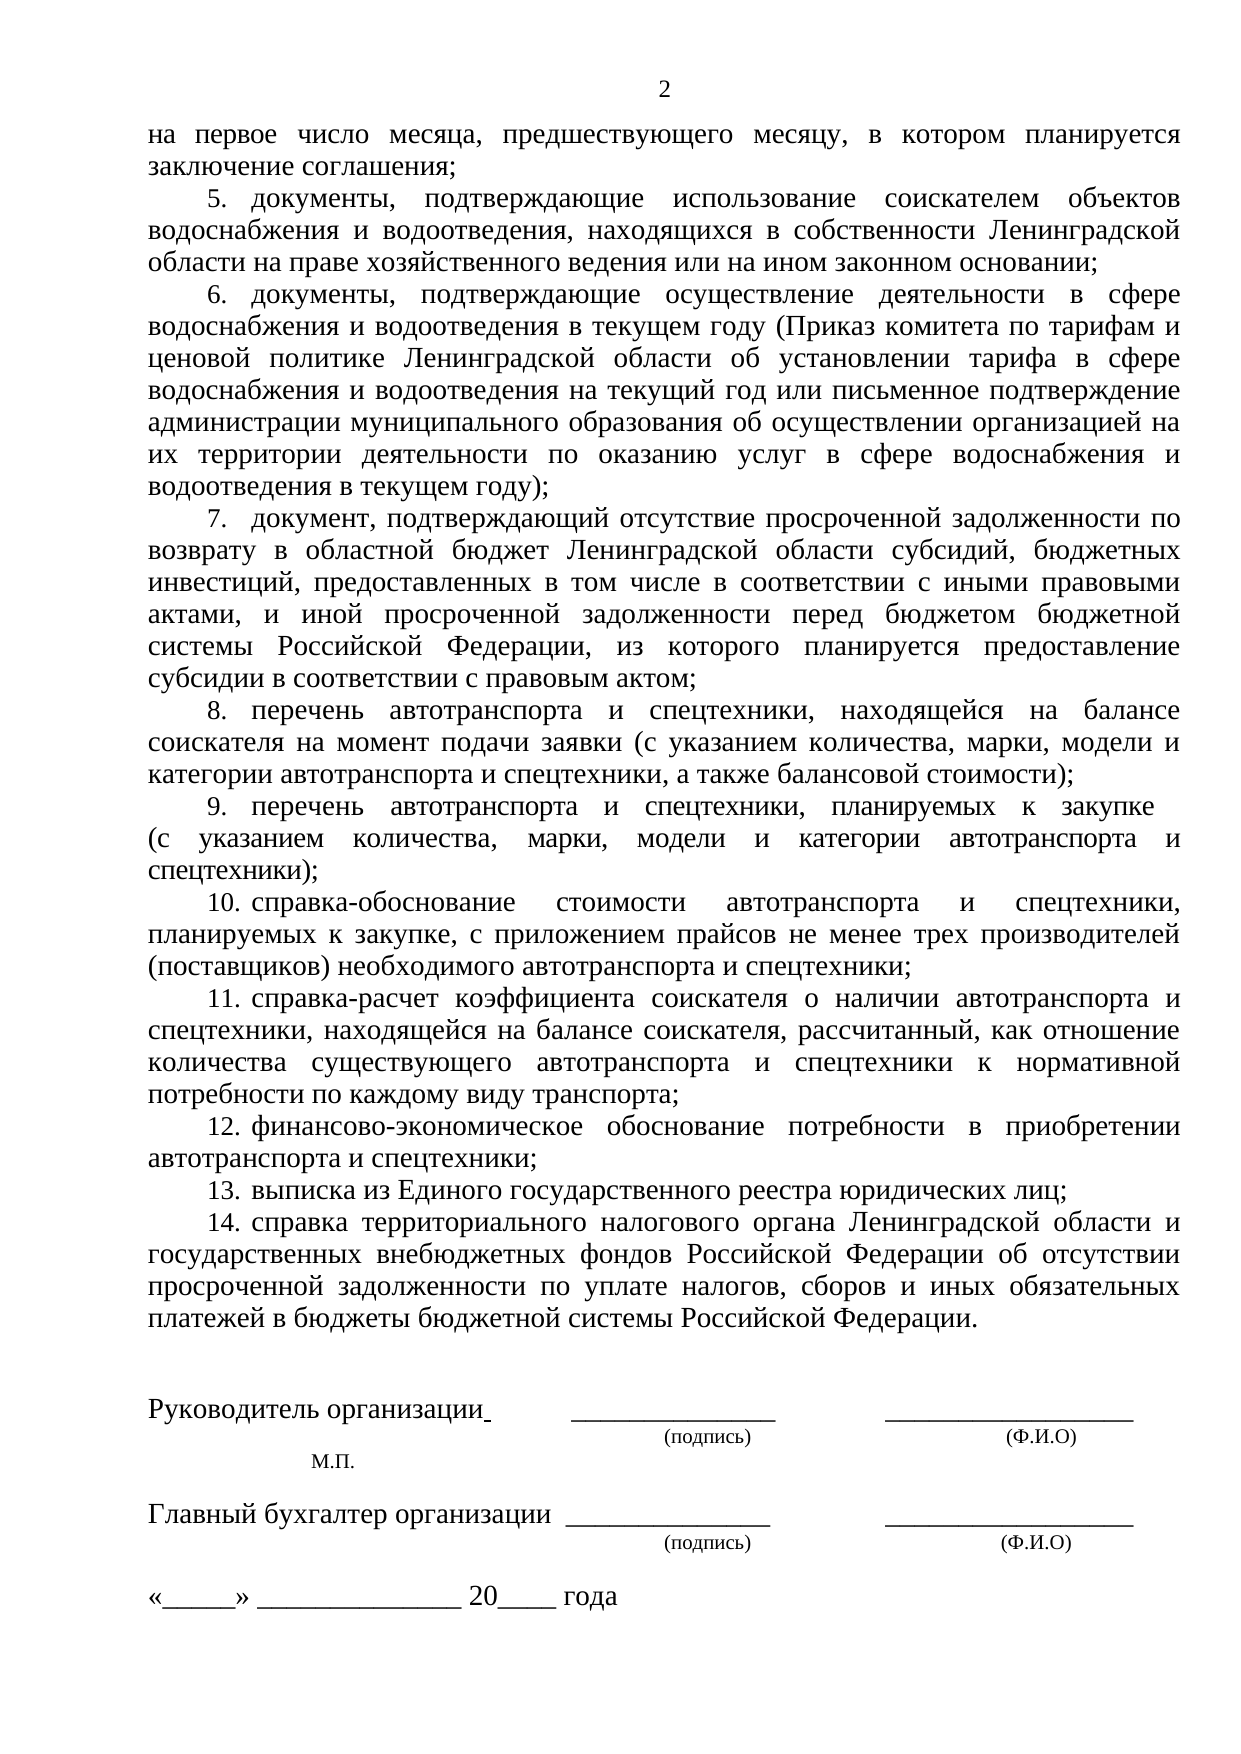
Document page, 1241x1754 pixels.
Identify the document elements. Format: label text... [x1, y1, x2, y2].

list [148, 118, 1181, 182]
list финансово-экономическое обоснование потребности в приобретении автотранспорта и спецтехники; [148, 1109, 1181, 1173]
list документ, подтверждающий отсутствие просроченной задолженности по возврату в областной бюджет Ленинградской области субсидий, бюджетных инвестиций, предоставленных в том числе в соответствии с иными правовыми актами, и иной просроченной задолженности перед бюджетом бюджетной системы Российской Федерации, из которого планируется предоставление субсидии в соответствии с правовым актом; [148, 502, 1181, 694]
list выписка из Единого государственного реестра юридических лиц; [148, 1173, 1181, 1206]
text Главный бухгалтер организации ______________ _________________ [148, 1497, 1181, 1530]
list справка территориального налогового органа Ленинградской области и государственных внебюджетных фондов Российской Федерации об отсутствии просроченной задолженности по уплате налогов, сборов и иных обязательных платежей в бюджеты бюджетной системы Российской Федерации. [148, 1206, 1181, 1333]
text (подпись) (Ф.И.О) [148, 1530, 1181, 1554]
list справка-расчет коэффициента соискателя о наличии автотранспорта и спецтехники, находящейся на балансе соискателя, рассчитанный, как отношение количества существующего автотранспорта и спецтехники к нормативной потребности по каждому виду транспорта; [148, 982, 1181, 1109]
text Руководитель организации ______________ _________________ [148, 1391, 1181, 1424]
list перечень автотранспорта и спецтехники, находящейся на балансе соискателя на момент подачи заявки (с указанием количества, марки, модели и категории автотранспорта и спецтехники, а также балансовой стоимости); [148, 694, 1181, 790]
list документы, подтверждающие осуществление деятельности в сфере водоснабжения и водоотведения в текущем году (Приказ комитета по тарифам и ценовой политике Ленинградской области об установлении тарифа в сфере водоснабжения и водоотведения на текущий год или письменное подтверждение администрации муниципального образования об осуществлении организацией на их территории деятельности по оказанию услуг в сфере водоснабжения и водоотведения в текущем году); [148, 278, 1181, 502]
list документы, подтверждающие использование соискателем объектов водоснабжения и водоотведения, находящихся в собственности Ленинградской области на праве хозяйственного ведения или на ином законном основании; [148, 182, 1181, 278]
text «_____» ______________ 20____ года [148, 1578, 1181, 1612]
list справка-обоснование стоимости автотранспорта и спецтехники, планируемых к закупке, с приложением прайсов не менее трех производителей (поставщиков) необходимого автотранспорта и спецтехники; [148, 886, 1181, 982]
text М.П. [148, 1448, 1181, 1473]
text (подпись) (Ф.И.О) [148, 1424, 1181, 1448]
list перечень автотранспорта и спецтехники, планируемых к закупке (с указанием количества, марки, модели и категории автотранспорта и спецтехники); [148, 790, 1181, 886]
